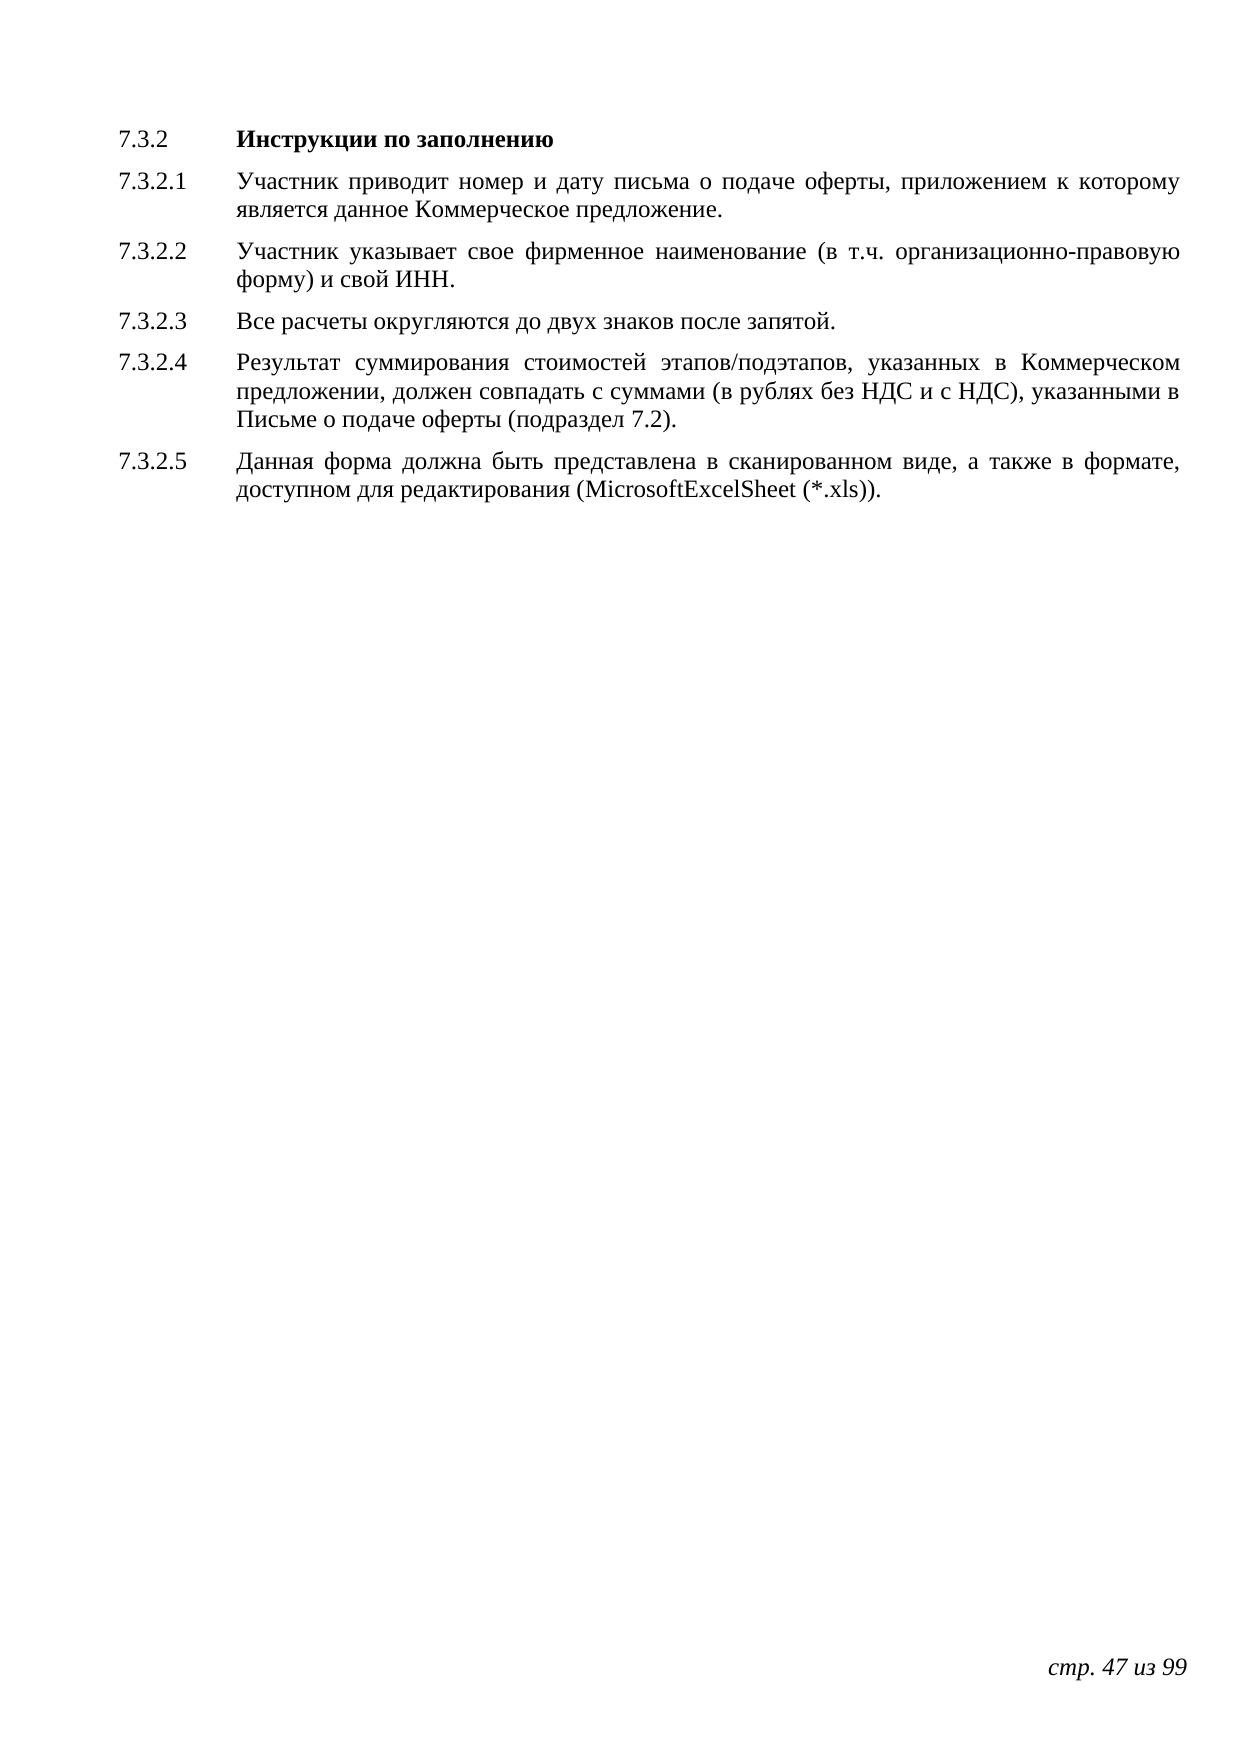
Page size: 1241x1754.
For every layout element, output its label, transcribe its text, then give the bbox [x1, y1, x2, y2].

text Все расчеты округляются до двух знаков после запятой. [118, 306, 1181, 334]
text Данная форма должна быть представлена в сканированном виде, а также в формате, доступном для редактирования (MicrosoftExcelSheet (*.xls)). [118, 446, 1181, 503]
text Инструкции по заполнению [118, 124, 1181, 153]
text Результат суммирования стоимостей этапов/подэтапов, указанных в Коммерческом предложении, должен совпадать с суммами (в рублях без НДС и с НДС), указанными в Письме о подаче оферты (подраздел 7.2). [118, 347, 1181, 433]
text Участник указывает свое фирменное наименование (в т.ч. организационно-правовую форму) и свой ИНН. [118, 236, 1181, 293]
text Участник приводит номер и дату письма о подаче оферты, приложением к которому является данное Коммерческое предложение. [118, 166, 1181, 223]
